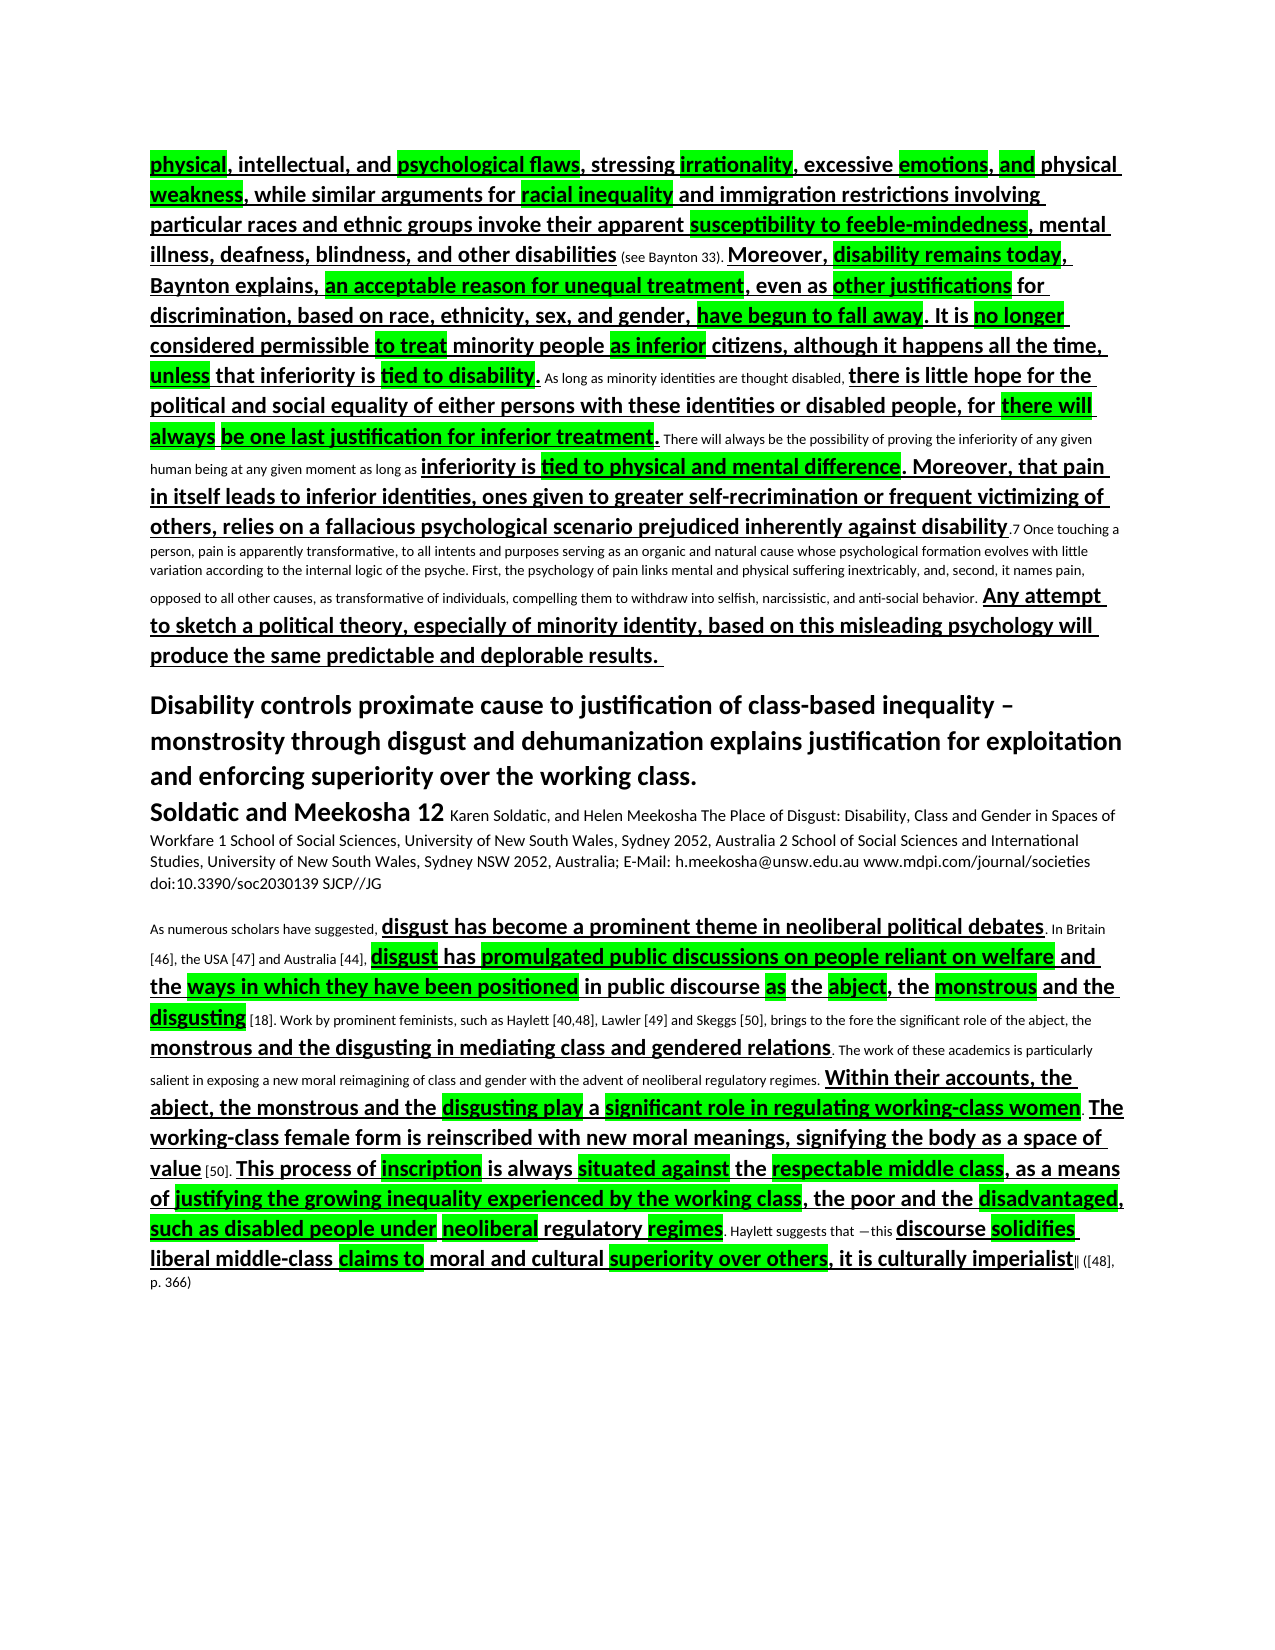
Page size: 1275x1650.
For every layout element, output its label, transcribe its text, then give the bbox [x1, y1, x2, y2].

text As numerous scholars have suggested, disgust has become a prominent theme in neoliberal political debates. In Britain [46], the USA [47] and Australia [44], disgust has promulgated public discussions on people reliant on welfare and the ways in which they have been positioned in public discourse as the abject, the monstrous and the disgusting [18]. Work by prominent feminists, such as Haylett [40,48], Lawler [49] and Skeggs [50], brings to the fore the significant role of the abject, the monstrous and the disgusting in mediating class and gendered relations. The work of these academics is particularly salient in exposing a new moral reimagining of class and gender with the advent of neoliberal regulatory regimes. Within their accounts, the abject, the monstrous and the disgusting play a significant role in regulating working-class women. The working-class female form is reinscribed with new moral meanings, signifying the body as a space of value [50]. This process of inscription is always situated against the respectable middle class, as a means of justifying the growing inequality experienced by the working class, the poor and the disadvantaged, such as disabled people under neoliberal regulatory regimes. Haylett suggests that ―this discourse solidifies liberal middle-class claims to moral and cultural superiority over others, it is culturally imperialist‖ ([48], p. 366) [150, 912, 1125, 1292]
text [150, 150, 1125, 669]
text Soldatic and Meekosha 12 Karen Soldatic, and Helen Meekosha The Place of Disgust: Disability, Class and Gender in Spaces of Workfare 1 School of Social Sciences, University of New South Wales, Sydney 2052, Australia 2 School of Social Sciences and International Studies, University of New South Wales, Sydney NSW 2052, Australia; E-Mail: h.meekosha@unsw.edu.au www.mdpi.com/journal/societies doi:10.3390/soc2030139 SJCP//JG [150, 795, 1125, 894]
subtitle Disability controls proximate cause to justification of class-based inequality – monstrosity through disgust and dehumanization explains justification for exploitation and enforcing superiority over the working class. [150, 688, 1125, 793]
